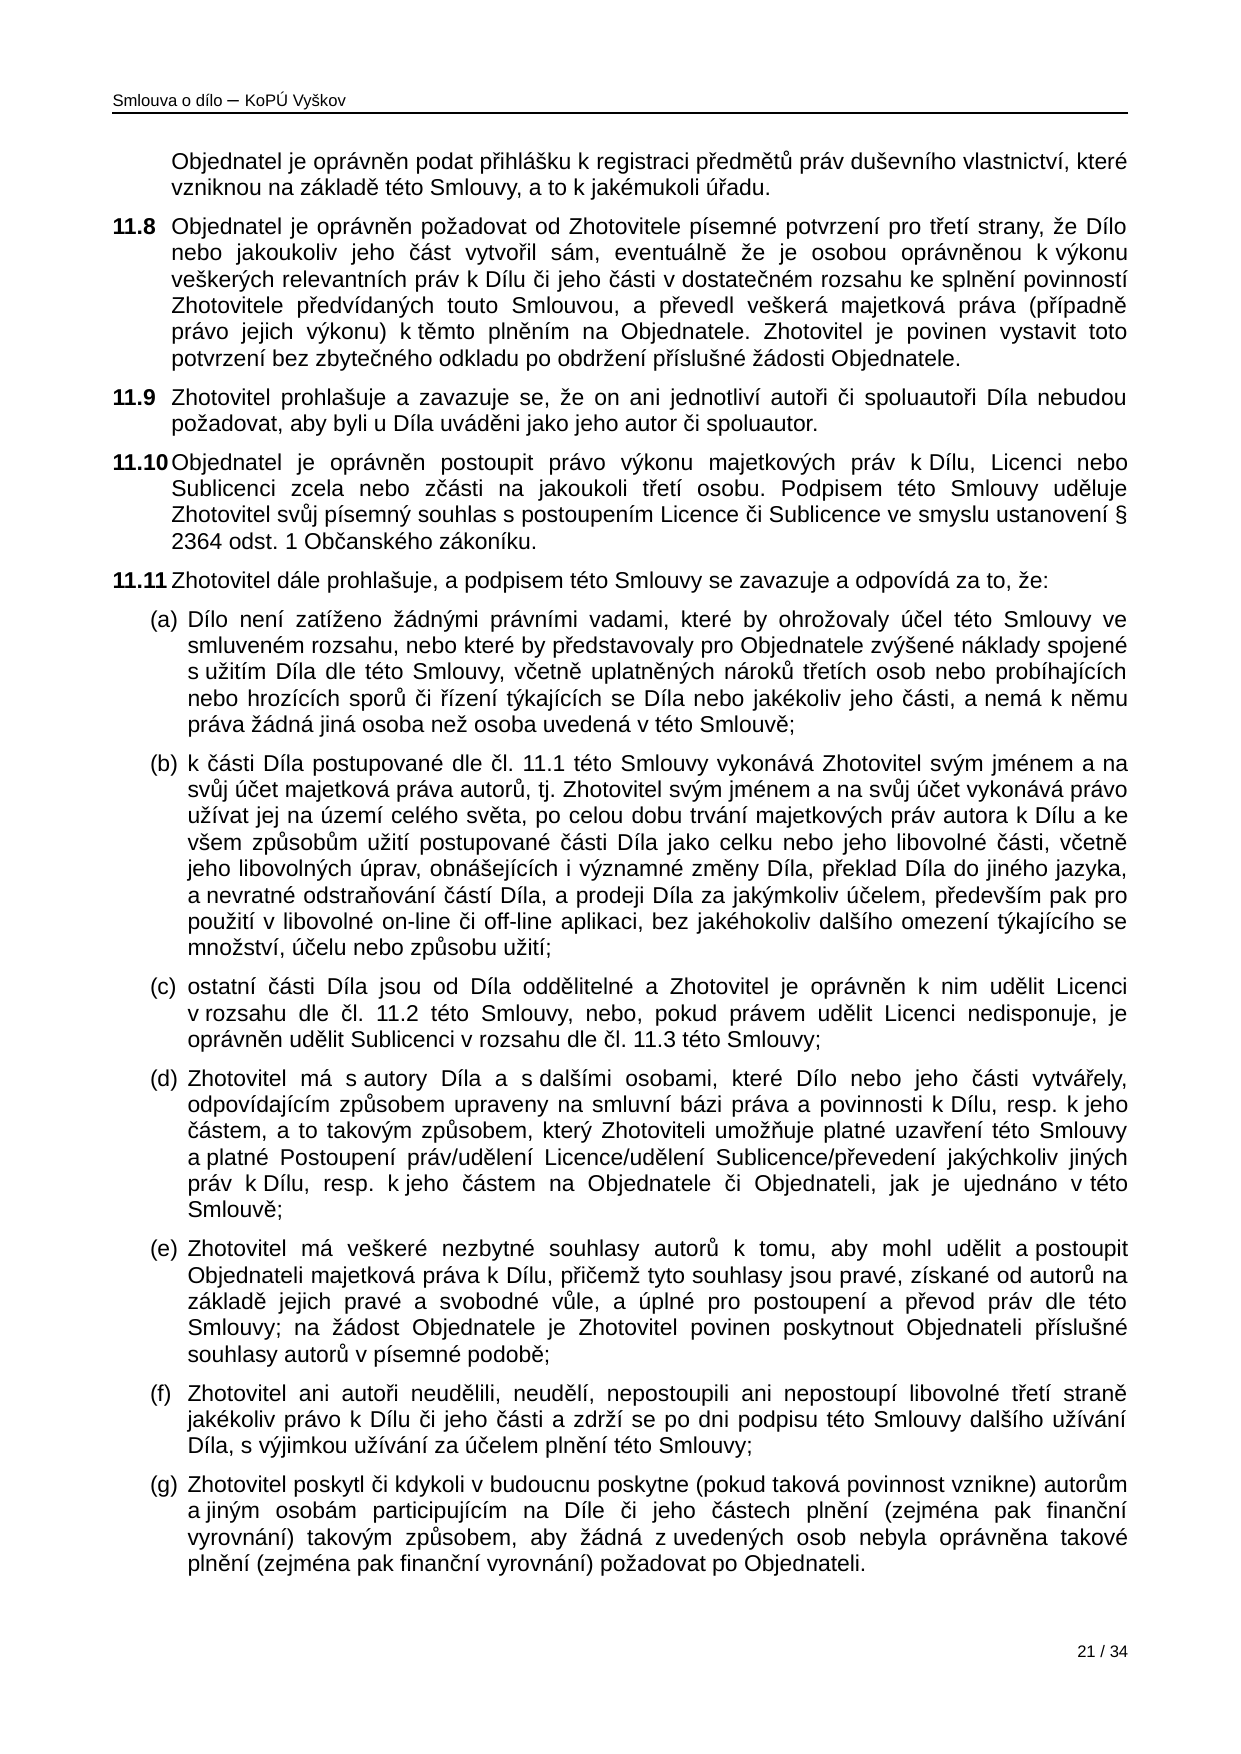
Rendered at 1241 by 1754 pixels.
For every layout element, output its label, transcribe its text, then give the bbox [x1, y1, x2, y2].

list Zhotovitel poskytl či kdykoli v budoucnu poskytne (pokud taková povinnost vznikne) autorům a jiným osobám participujícím na Díle či jeho částech plnění (zejména pak finanční vyrovnání) takovým způsobem, aby žádná z uvedených osob nebyla oprávněna takové plnění (zejména pak finanční vyrovnání) požadovat po Objednateli. [150, 1471, 1128, 1577]
list Zhotovitel ani autoři neudělili, neudělí, nepostoupili ani nepostoupí libovolné třetí straně jakékoliv právo k Dílu či jeho části a zdrží se po dni podpisu této Smlouvy dalšího užívání Díla, s výjimkou užívání za účelem plnění této Smlouvy; [150, 1379, 1128, 1459]
text Zhotovitel dále prohlašuje, a podpisem této Smlouvy se zavazuje a odpovídá za to, že: [112, 567, 1128, 593]
list Zhotovitel má s autory Díla a s dalšími osobami, které Dílo nebo jeho části vytvářely, odpovídajícím způsobem upraveny na smluvní bázi práva a povinnosti k Dílu, resp. k jeho částem, a to takovým způsobem, který Zhotoviteli umožňuje platné uzavření této Smlouvy a platné Postoupení práv/udělení Licence/udělení Sublicence/převedení jakýchkoliv jiných práv k Dílu, resp. k jeho částem na Objednatele či Objednateli, jak je ujednáno v této Smlouvě; [150, 1065, 1128, 1223]
list Zhotovitel má veškeré nezbytné souhlasy autorů k tomu, aby mohl udělit a postoupit Objednateli majetková práva k Dílu, přičemž tyto souhlasy jsou pravé, získané od autorů na základě jejich pravé a svobodné vůle, a úplné pro postoupení a převod práv dle této Smlouvy; na žádost Objednatele je Zhotovitel povinen poskytnout Objednateli příslušné souhlasy autorů v písemné podobě; [150, 1235, 1128, 1367]
list ostatní části Díla jsou od Díla oddělitelné a Zhotovitel je oprávněn k nim udělit Licenci v rozsahu dle čl. 11.2 této Smlouvy, nebo, pokud právem udělit Licenci nedisponuje, je oprávněn udělit Sublicenci v rozsahu dle čl. 11.3 této Smlouvy; [150, 973, 1128, 1052]
text Zhotovitel prohlašuje a zavazuje se, že on ani jednotliví autoři či spoluautoři Díla nebudou požadovat, aby byli u Díla uváděni jako jeho autor či spoluautor. [112, 383, 1128, 436]
list k části Díla postupované dle čl. 11.1 této Smlouvy vykonává Zhotovitel svým jménem a na svůj účet majetková práva autorů, tj. Zhotovitel svým jménem a na svůj účet vykonává právo užívat jej na území celého světa, po celou dobu trvání majetkových práv autora k Dílu a ke všem způsobům užití postupované části Díla jako celku nebo jeho libovolné části, včetně jeho libovolných úprav, obnášejících i významné změny Díla, překlad Díla do jiného jazyka, a nevratné odstraňování částí Díla, a prodeji Díla za jakýmkoliv účelem, především pak pro použití v libovolné on-line či off-line aplikaci, bez jakéhokoliv dalšího omezení týkajícího se množství, účelu nebo způsobu užití; [150, 750, 1128, 961]
list Dílo není zatíženo žádnými právními vadami, které by ohrožovaly účel této Smlouvy ve smluveném rozsahu, nebo které by představovaly pro Objednatele zvýšené náklady spojené s užitím Díla dle této Smlouvy, včetně uplatněných nároků třetích osob nebo probíhajících nebo hrozících sporů či řízení týkajících se Díla nebo jakékoliv jeho části, a nemá k němu práva žádná jiná osoba než osoba uvedená v této Smlouvě; [150, 606, 1128, 737]
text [112, 148, 1128, 200]
text Objednatel je oprávněn požadovat od Zhotovitele písemné potvrzení pro třetí strany, že Dílo nebo jakoukoliv jeho část vytvořil sám, eventuálně že je osobou oprávněnou k výkonu veškerých relevantních práv k Dílu či jeho části v dostatečném rozsahu ke splnění povinností Zhotovitele předvídaných touto Smlouvou, a převedl veškerá majetková práva (případně právo jejich výkonu) k těmto plněním na Objednatele. Zhotovitel je povinen vystavit toto potvrzení bez zbytečného odkladu po obdržení příslušné žádosti Objednatele. [112, 213, 1128, 371]
text Objednatel je oprávněn postoupit právo výkonu majetkových práv k Dílu, Licenci nebo Sublicenci zcela nebo zčásti na jakoukoli třetí osobu. Podpisem této Smlouvy uděluje Zhotovitel svůj písemný souhlas s postoupením Licence či Sublicence ve smyslu ustanovení § 2364 odst. 1 Občanského zákoníku. [112, 449, 1128, 554]
